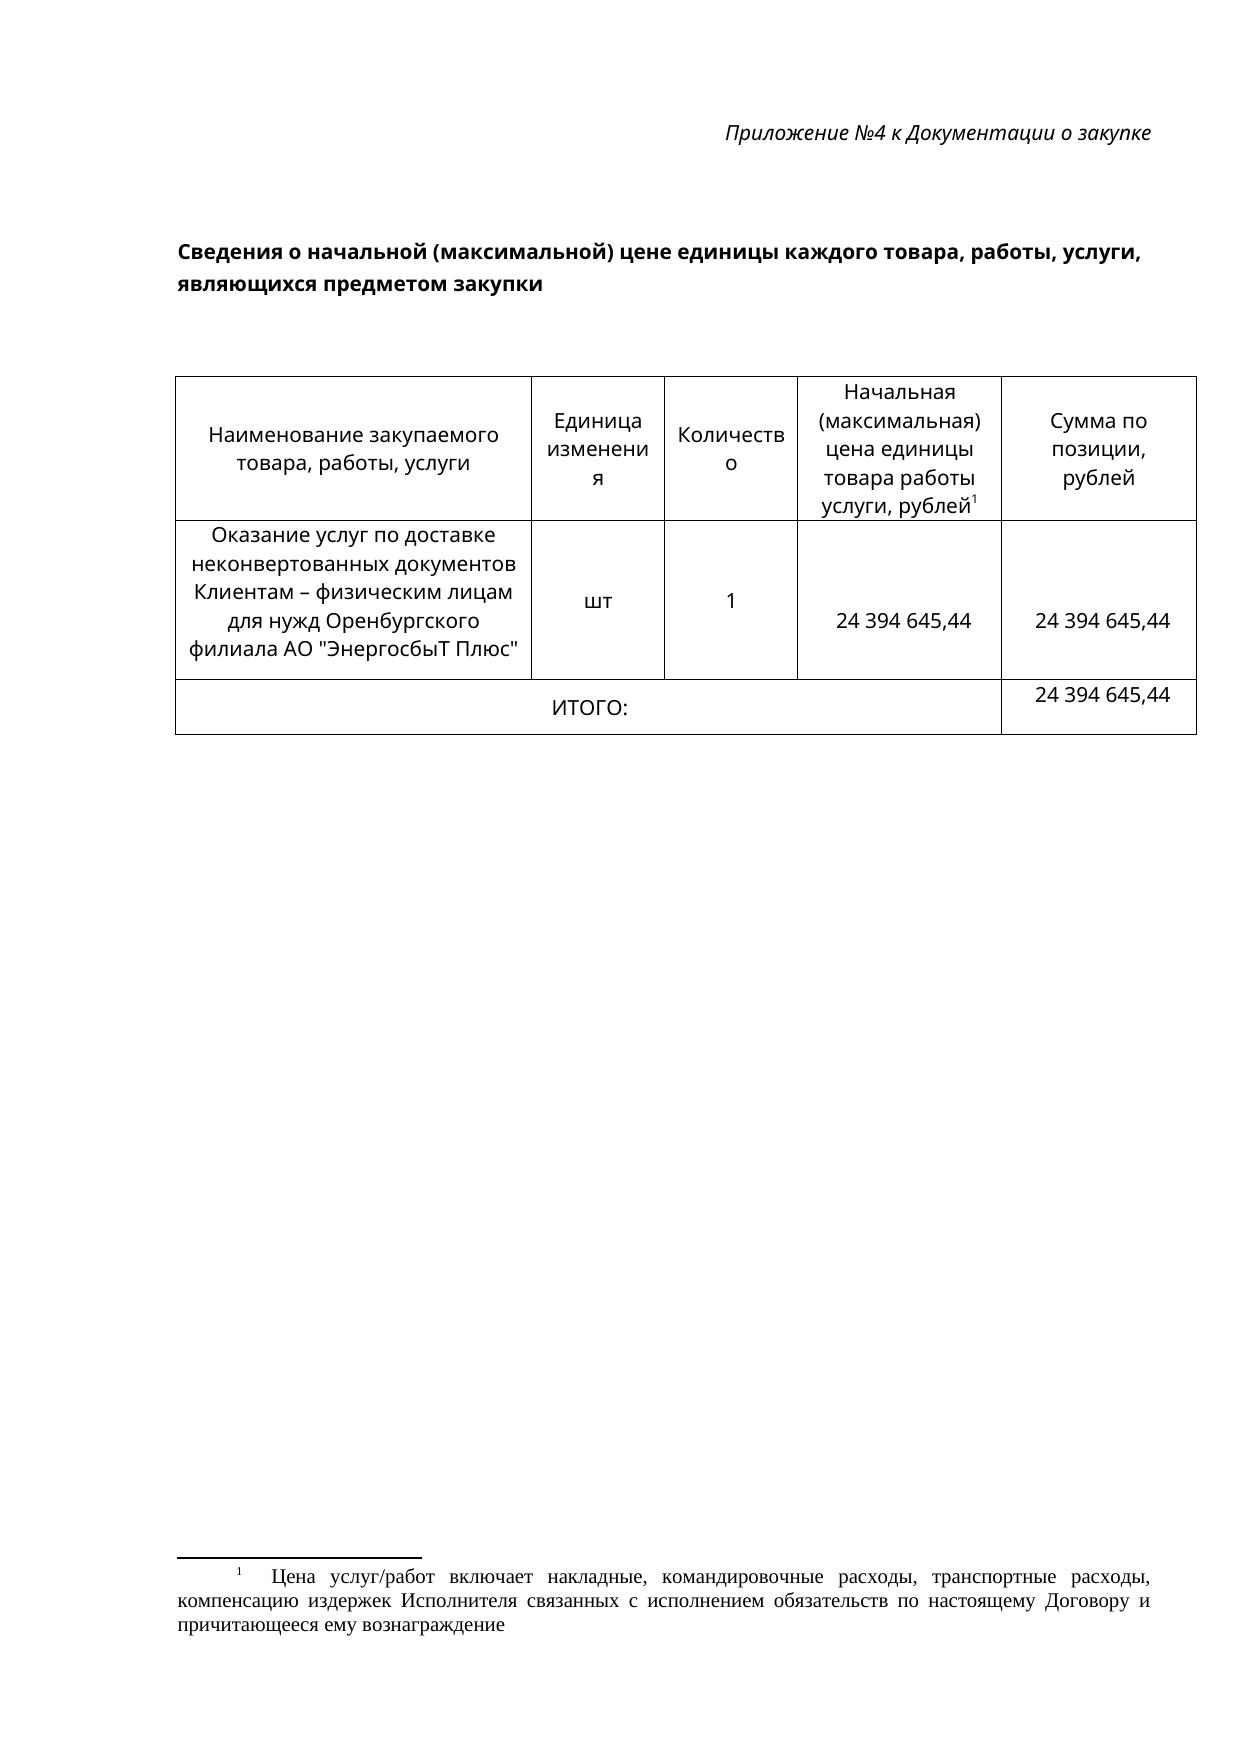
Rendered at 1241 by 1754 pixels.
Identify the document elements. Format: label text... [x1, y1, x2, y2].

table_header Сумма по позиции, рублей [1002, 377, 1196, 519]
table_cell 1 [665, 521, 797, 679]
table_header Количество [665, 377, 797, 519]
table_cell ИТОГО: [176, 680, 1001, 734]
table_header Наименование закупаемого товара, работы, услуги [176, 377, 531, 519]
table_header Начальная (максимальная) цена единицы товара работы услуги, рублей [798, 377, 1001, 519]
table_cell 24 394 645,44 [1002, 521, 1196, 679]
table_cell шт [532, 521, 664, 679]
table_cell 24 394 645,44 [798, 521, 1001, 679]
table_cell 24 394 645,44 [1002, 680, 1196, 734]
table_cell Оказание услуг по доставке неконвертованных документов Клиентам – физическим лицам для нужд Оренбургского филиала АО "ЭнергосбыТ Плюс" [176, 521, 531, 679]
text Сведения о начальной (максимальной) цене единицы каждого товара, работы, услуги, являющихся предметом закупки [177, 237, 1152, 298]
table_header Единица изменения [532, 377, 664, 519]
list Приложение №4 к Документации о закупке [252, 118, 1152, 147]
